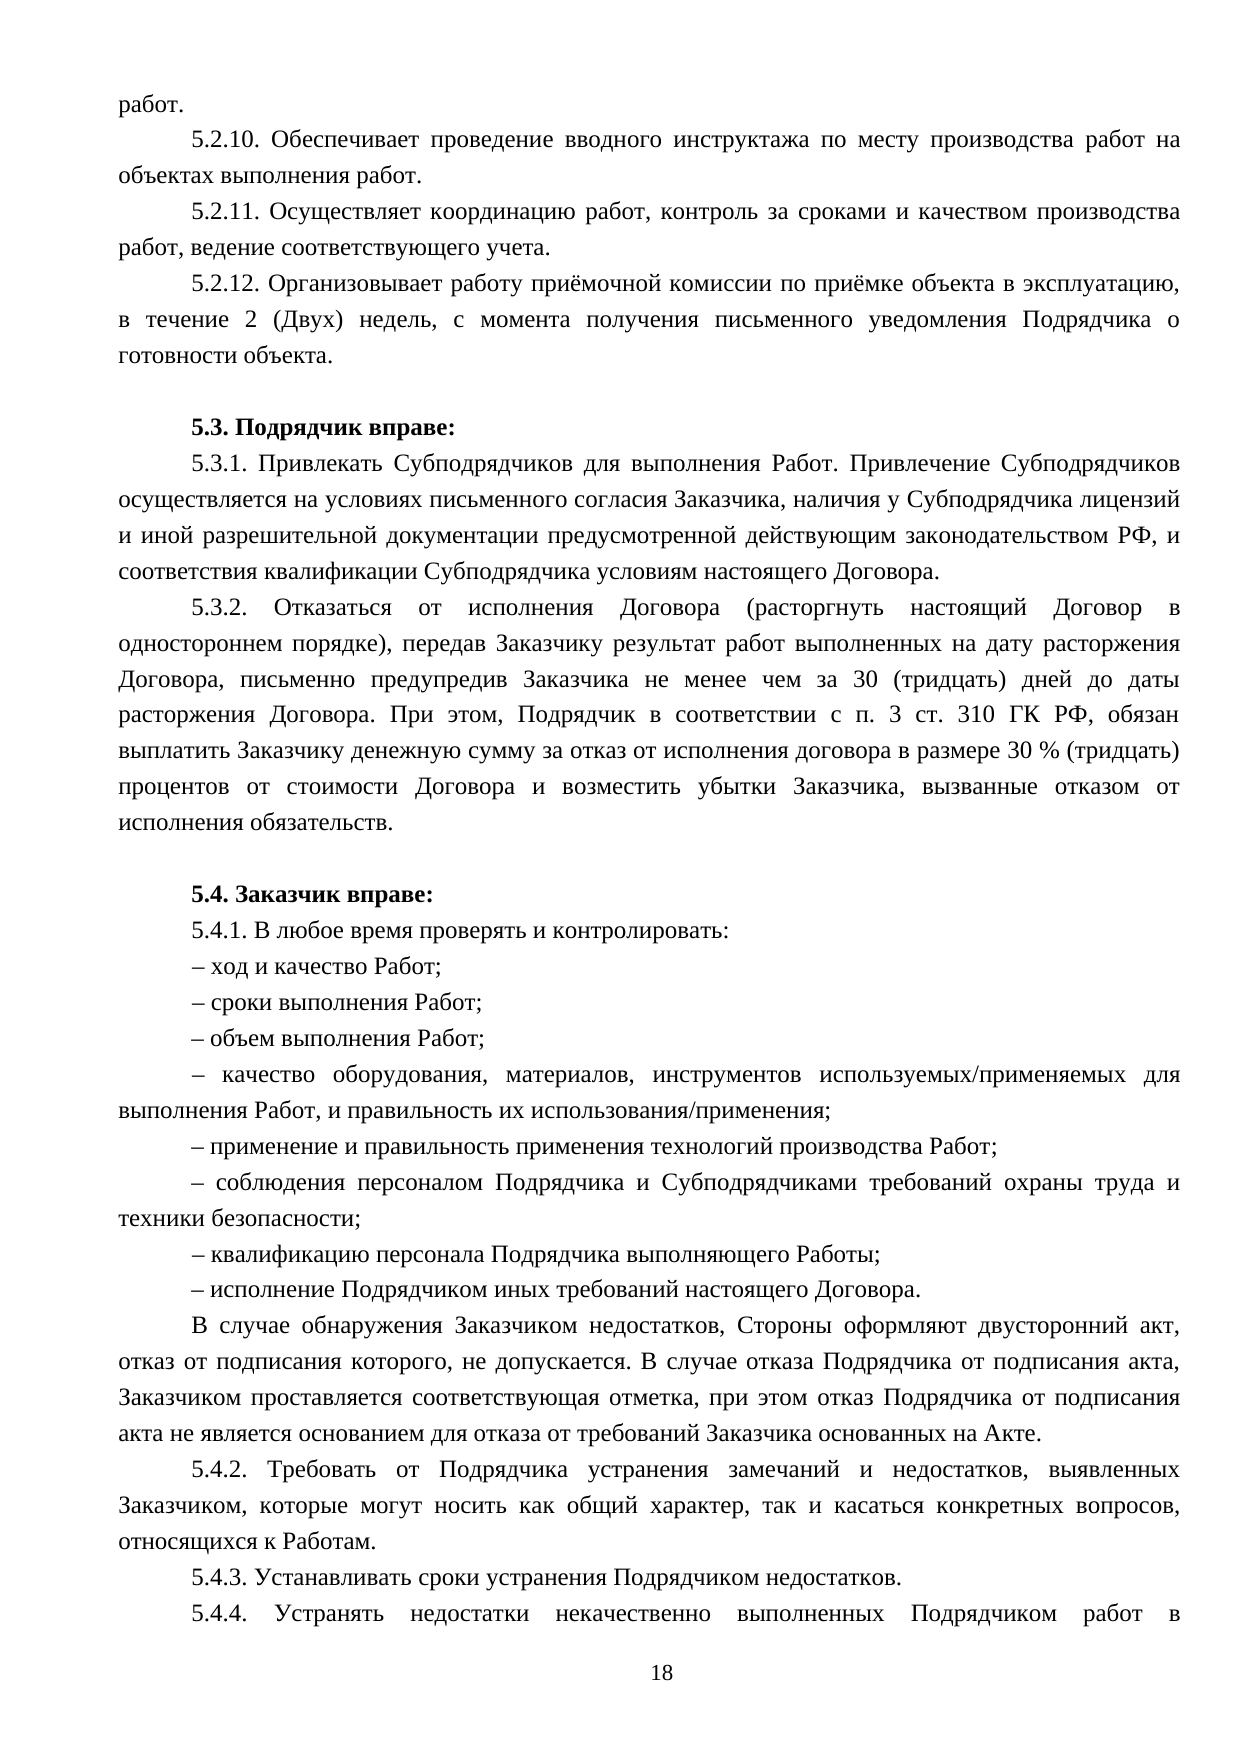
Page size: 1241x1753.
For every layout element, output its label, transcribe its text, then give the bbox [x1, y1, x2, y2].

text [118, 1598, 1181, 1627]
text – ход и качество Работ; [118, 951, 1181, 980]
text 5.4.3. Устанавливать сроки устранения Подрядчиком недостатков. [118, 1562, 1181, 1591]
text 5.2.11. Осуществляет координацию работ, контроль за сроками и качеством производства работ, ведение соответствующего учета. [118, 196, 1181, 261]
text 5.4. Заказчик вправе: [118, 879, 1181, 908]
text – соблюдения персоналом Подрядчика и Субподрядчиками требований охраны труда и техники безопасности; [118, 1167, 1181, 1231]
text – качество оборудования, материалов, инструментов используемых/применяемых для выполнения Работ, и правильность их использования/применения; [118, 1059, 1181, 1124]
text 5.3. Подрядчик вправе: [118, 412, 1181, 441]
text – объем выполнения Работ; [118, 1023, 1181, 1052]
text 5.2.10. Обеспечивает проведение вводного инструктажа по месту производства работ на объектах выполнения работ. [118, 124, 1181, 189]
text – сроки выполнения Работ; [118, 987, 1181, 1016]
text – квалификацию персонала Подрядчика выполняющего Работы; [118, 1239, 1181, 1267]
text 5.2.12. Организовывает работу приёмочной комиссии по приёмке объекта в эксплуатацию, в течение 2 (Двух) недель, с момента получения письменного уведомления Подрядчика о готовности объекта. [118, 268, 1181, 369]
text 5.4.2. Требовать от Подрядчика устранения замечаний и недостатков, выявленных Заказчиком, которые могут носить как общий характер, так и касаться конкретных вопросов, относящихся к Работам. [118, 1454, 1181, 1555]
text – применение и правильность применения технологий производства Работ; [118, 1131, 1181, 1159]
text – исполнение Подрядчиком иных требований настоящего Договора. [118, 1274, 1181, 1303]
text 5.3.2. Отказаться от исполнения Договора (расторгнуть настоящий Договор в одностороннем порядке), передав Заказчику результат работ выполненных на дату расторжения Договора, письменно предупредив Заказчика не менее чем за 30 (тридцать) дней до даты расторжения Договора. При этом, Подрядчик в соответствии с п. 3 ст. 310 ГК РФ, обязан выплатить Заказчику денежную сумму за отказ от исполнения договора в размере 30 % (тридцать) процентов от стоимости Договора и возместить убытки Заказчика, вызванные отказом от исполнения обязательств. [118, 592, 1181, 836]
text 5.4.1. В любое время проверять и контролировать: [118, 915, 1181, 944]
text В случае обнаружения Заказчиком недостатков, Стороны оформляют двусторонний акт, отказ от подписания которого, не допускается. В случае отказа Подрядчика от подписания акта, Заказчиком проставляется соответствующая отметка, при этом отказ Подрядчика от подписания акта не является основанием для отказа от требований Заказчика основанных на Акте. [118, 1311, 1181, 1447]
text 5.3.1. Привлекать Субподрядчиков для выполнения Работ. Привлечение Субподрядчиков осуществляется на условиях письменного согласия Заказчика, наличия у Субподрядчика лицензий и иной разрешительной документации предусмотренной действующим законодательством РФ, и соответствия квалификации Субподрядчика условиям настоящего Договора. [118, 448, 1181, 584]
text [118, 89, 1181, 117]
